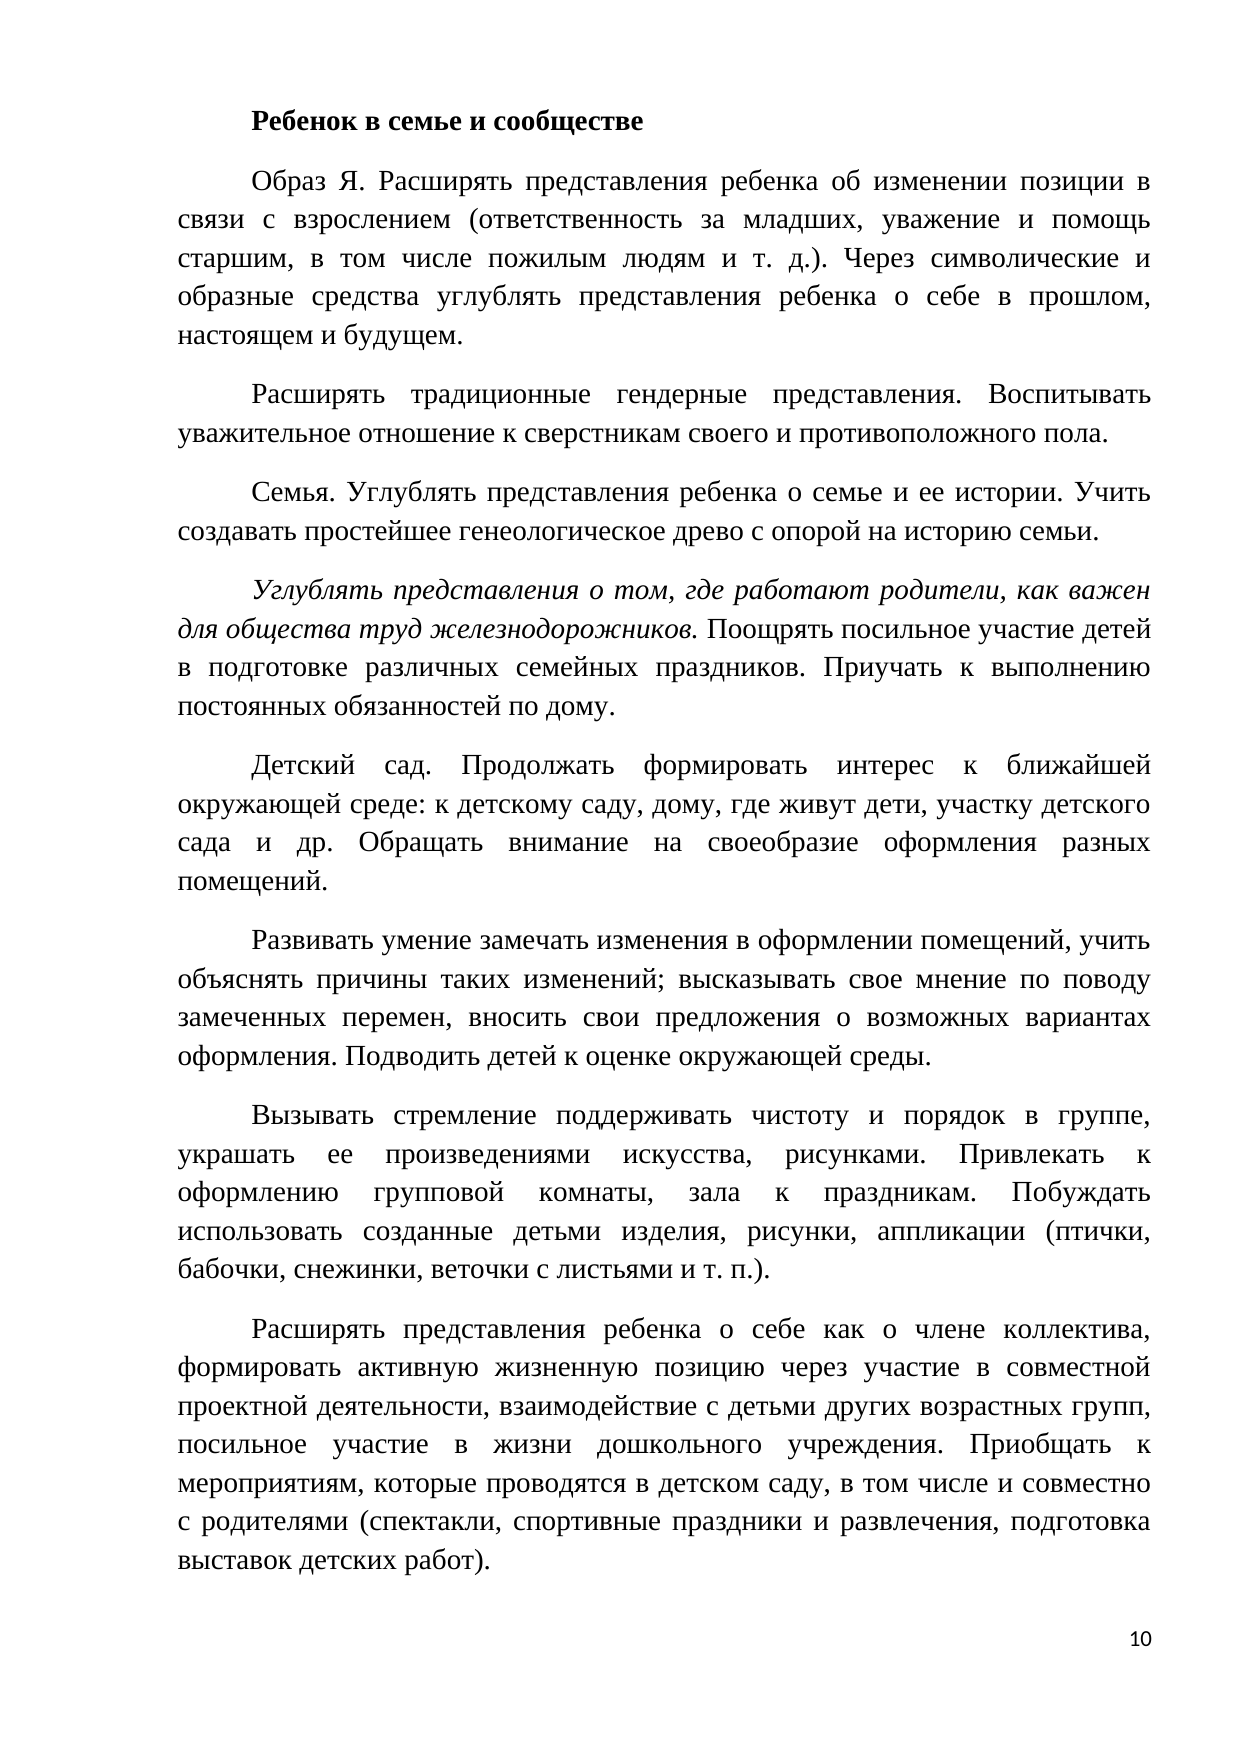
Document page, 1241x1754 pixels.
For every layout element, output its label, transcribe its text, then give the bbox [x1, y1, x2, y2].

text Ребенок в семье и сообществе [177, 103, 1152, 137]
text Вызывать стремление поддерживать чистоту и порядок в группе, украшать ее произведениями искусства, рисунками. Привлекать к оформлению групповой комнаты, зала к праздникам. Побуждать использовать созданные детьми изделия, рисунки, аппликации (птички, бабочки, снежинки, веточки с листьями и т. п.). [177, 1097, 1152, 1285]
text Расширять традиционные гендерные представления. Воспитывать уважительное отношение к сверстникам своего и противоположного пола. [177, 376, 1152, 448]
text Семья. Углублять представления ребенка о семье и ее истории. Учить создавать простейшее генеологическое древо с опорой на историю семьи. [177, 474, 1152, 546]
text Развивать умение замечать изменения в оформлении помещений, учить объяснять причины таких изменений; высказывать свое мнение по поводу замеченных перемен, вносить свои предложения о возможных вариантах оформления. Подводить детей к оценке окружающей среды. [177, 922, 1152, 1071]
text Расширять представления ребенка о себе как о члене коллектива, формировать активную жизненную позицию через участие в совместной проектной деятельности, взаимодействие с детьми других возрастных групп, посильное участие в жизни дошкольного учреждения. Приобщать к мероприятиям, которые проводятся в детском саду, в том числе и совместно с родителями (спектакли, спортивные праздники и развлечения, подготовка выставок детских работ). [177, 1311, 1152, 1576]
text Углублять представления о том, где работают родители, как важен для общества труд железнодорожников. Поощрять посильное участие детей в подготовке различных семейных праздников. Приучать к выполнению постоянных обязанностей по дому. [177, 572, 1152, 721]
text Образ Я. Расширять представления ребенка об изменении позиции в связи с взрослением (ответственность за младших, уважение и помощь старшим, в том числе пожилым людям и т. д.). Через символические и образные средства углублять представления ребенка о себе в прошлом, настоящем и будущем. [177, 163, 1152, 351]
text Детский сад. Продолжать формировать интерес к ближайшей окружающей среде: к детскому саду, дому, где живут дети, участку детского сада и др. Обращать внимание на своеобразие оформления разных помещений. [177, 747, 1152, 896]
